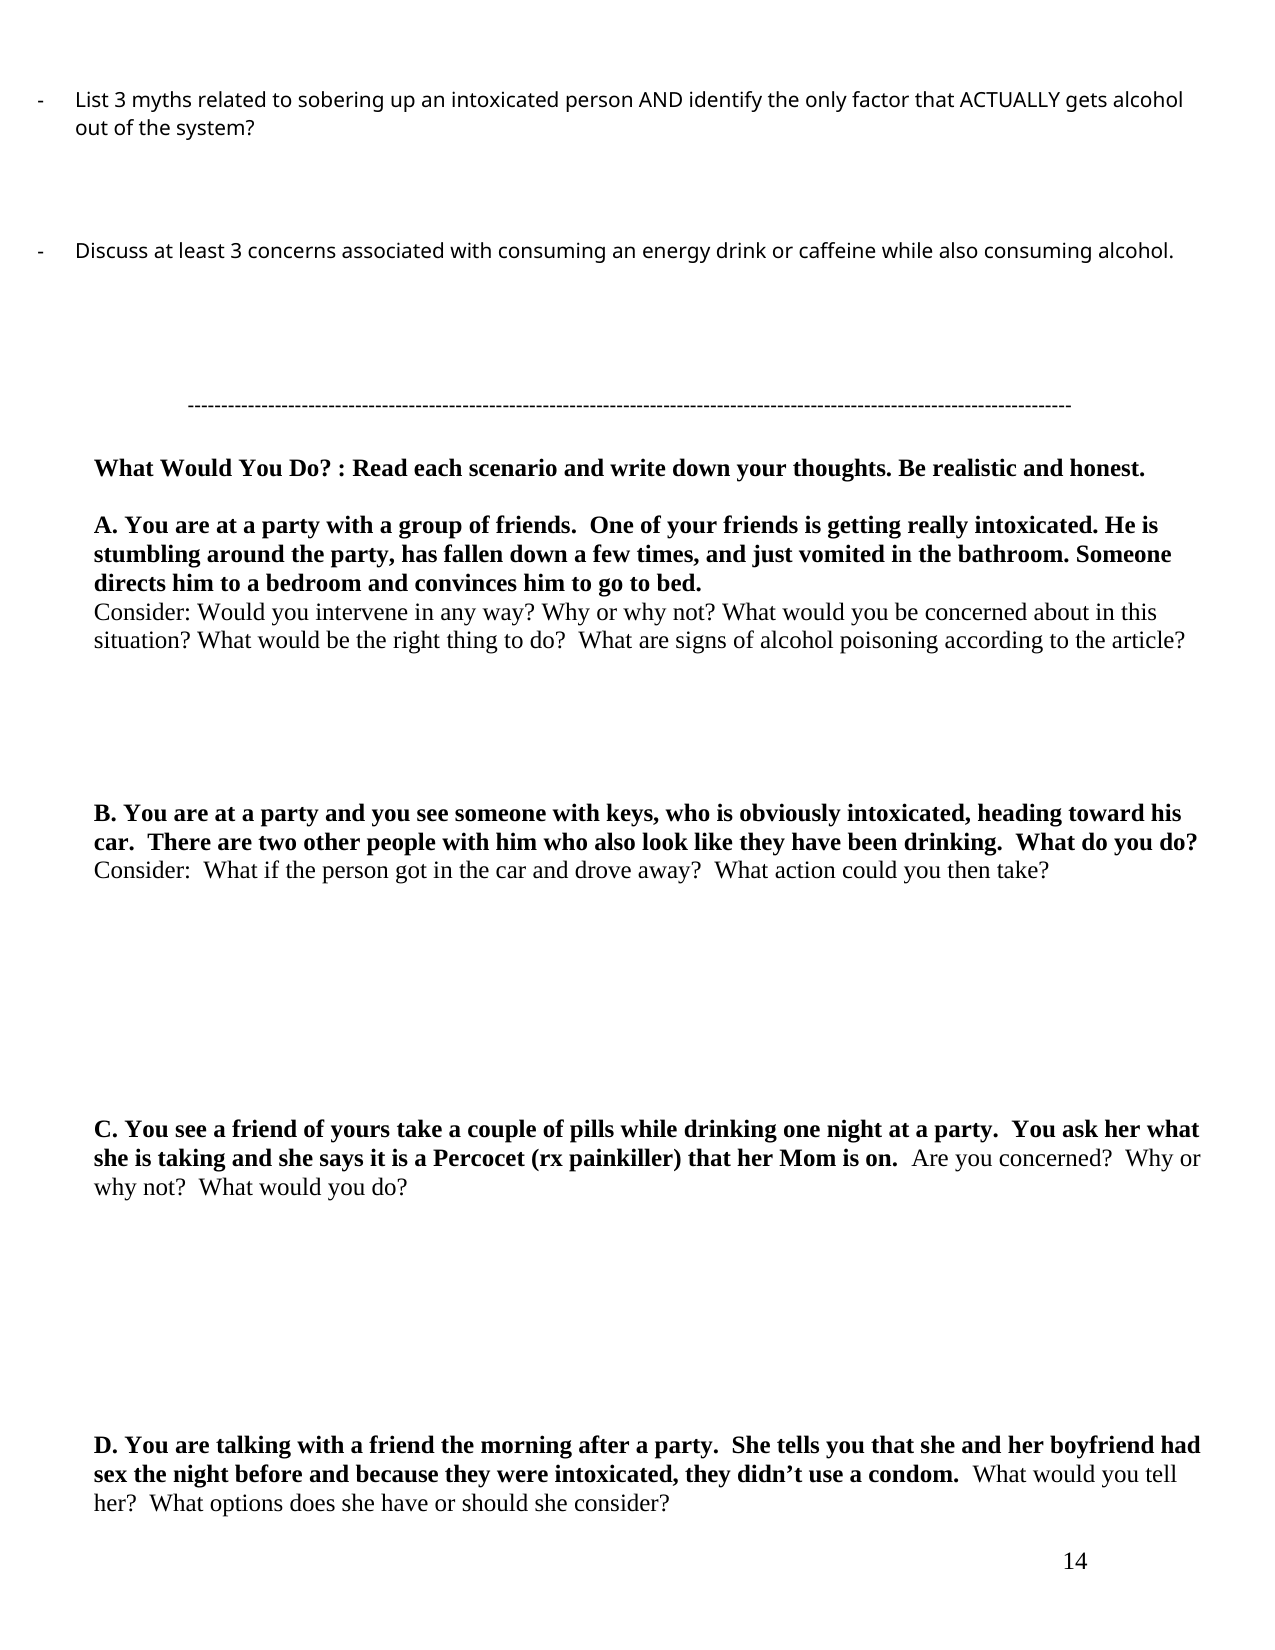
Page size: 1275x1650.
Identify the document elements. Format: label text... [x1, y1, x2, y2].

text Consider: Would you intervene in any way? Why or why not? What would you be concerned about in this situation? What would be the right thing to do? What are signs of alcohol poisoning according to the article? [94, 597, 1219, 654]
text A. You are at a party with a group of friends. One of your friends is getting really intoxicated. He is stumbling around the party, has fallen down a few times, and just vomited in the bathroom. Someone directs him to a bedroom and convinces him to go to bed. [94, 511, 1219, 597]
text Consider: What if the person got in the car and drove away? What action could you then take? [94, 856, 1219, 884]
text B. You are at a party and you see someone with keys, who is obviously intoxicated, heading toward his car. There are two other people with him who also look like they have been drinking. What do you do? [94, 798, 1219, 856]
text ------------------------------------------------------------------------------------------------------------------------------------ [187, 391, 1209, 419]
text C. You see a friend of yours take a couple of pills while drinking one night at a party. You ask her what she is taking and she says it is a Percocet (rx painkiller) that her Mom is on. Are you concerned? Why or why not? What would you do? [94, 1114, 1219, 1201]
list D. You are talking with a friend the morning after a party. She tells you that she and her boyfriend had sex the night before and because they were intoxicated, they didn’t use a condom. What would you tell her? What options does she have or should she consider? [94, 1431, 1219, 1517]
text What Would You Do? : Read each scenario and write down your thoughts. Be realistic and honest. [94, 453, 1219, 482]
list List 3 myths related to sobering up an intoxicated person AND identify the only factor that ACTUALLY gets alcohol out of the system? [37, 85, 1209, 142]
list Discuss at least 3 concerns associated with consuming an energy drink or caffeine while also consuming alcohol. [37, 236, 1209, 264]
